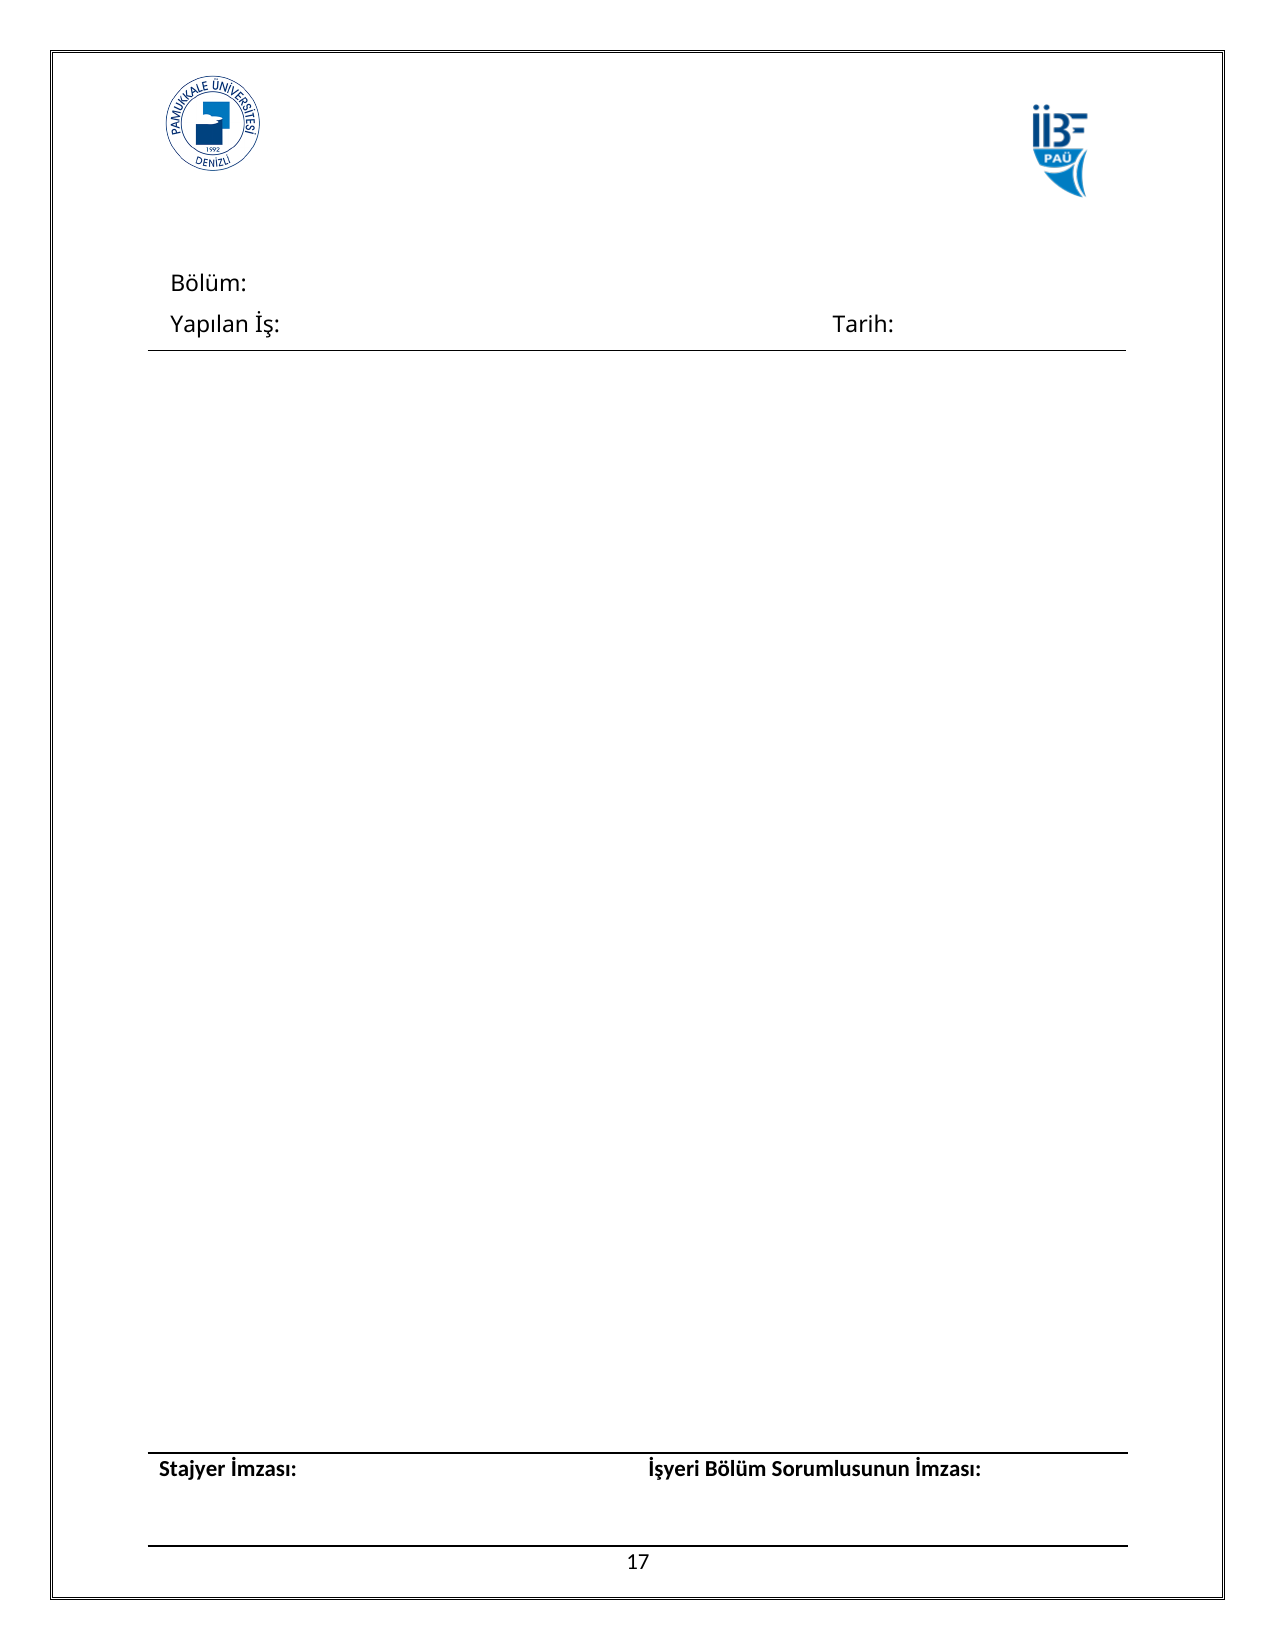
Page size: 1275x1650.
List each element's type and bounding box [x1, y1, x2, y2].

picture [1022, 88, 1101, 216]
picture [164, 75, 261, 172]
